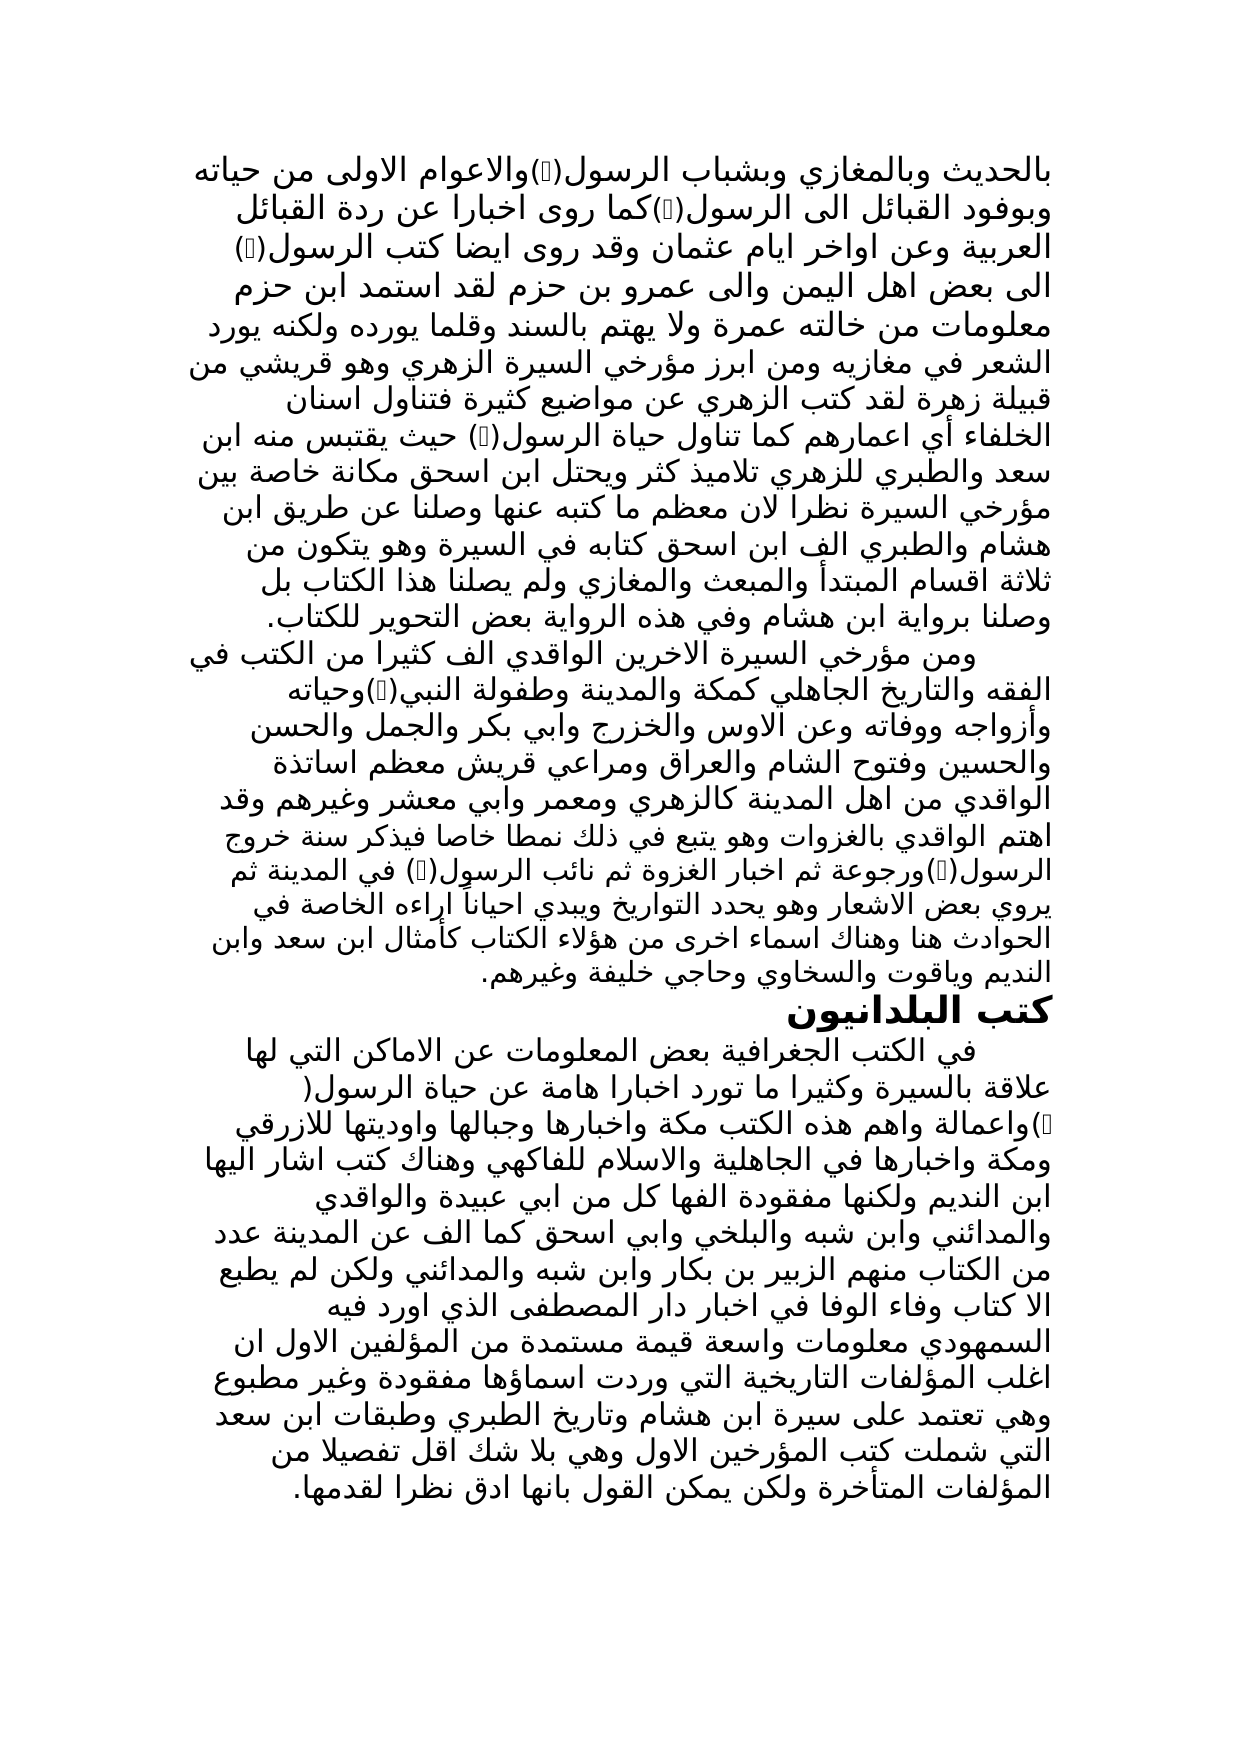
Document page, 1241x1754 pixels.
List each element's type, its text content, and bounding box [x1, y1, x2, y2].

text في الكتب الجغرافية بعض المعلومات عن الاماكن التي لها علاقة بالسيرة وكثيرا ما تورد اخبارا هامة عن حياة الرسول()واعمالة واهم هذه الكتب مكة واخبارها وجبالها واوديتها للازرقي ومكة واخبارها في الجاهلية والاسلام للفاكهي وهناك كتب اشار اليها ابن النديم ولكنها مفقودة الفها كل من ابي عبيدة والواقدي والمدائني وابن شبه والبلخي وابي اسحق كما الف عن المدينة عدد من الكتاب منهم الزبير بن بكار وابن شبه والمدائني ولكن لم يطبع الا كتاب وفاء الوفا في اخبار دار المصطفى الذي اورد فيه السمهودي معلومات واسعة قيمة مستمدة من المؤلفين الاول ان اغلب المؤلفات التاريخية التي وردت اسماؤها مفقودة وغير مطبوع وهي تعتمد على سيرة ابن هشام وتاريخ الطبري وطبقات ابن سعد التي شملت كتب المؤرخين الاول وهي بلا شك اقل تفصيلا من المؤلفات المتأخرة ولكن يمكن القول بانها ادق نظرا لقدمها. [187, 1033, 1053, 1505]
subtitle كتب البلدانيون [187, 989, 1053, 1033]
text ومن مؤرخي السيرة الاخرين الواقدي الف كثيرا من الكتب في الفقه والتاريخ الجاهلي كمكة والمدينة وطفولة النبي()وحياته وأزواجه ووفاته وعن الاوس والخزرج وابي بكر والجمل والحسن والحسين وفتوح الشام والعراق ومراعي قريش معظم اساتذة الواقدي من اهل المدينة كالزهري ومعمر وابي معشر وغيرهم وقد اهتم الواقدي بالغزوات وهو يتبع في ذلك نمطا خاصا فيذكر سنة خروج الرسول()ورجوعة ثم اخبار الغزوة ثم نائب الرسول() في المدينة ثم يروي بعض الاشعار وهو يحدد التواريخ ويبدي احياناً اراءه الخاصة في الحوادث هنا وهناك اسماء اخرى من هؤلاء الكتاب كأمثال ابن سعد وابن النديم وياقوت والسخاوي وحاجي خليفة وغيرهم. [187, 635, 1053, 989]
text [187, 150, 1053, 635]
